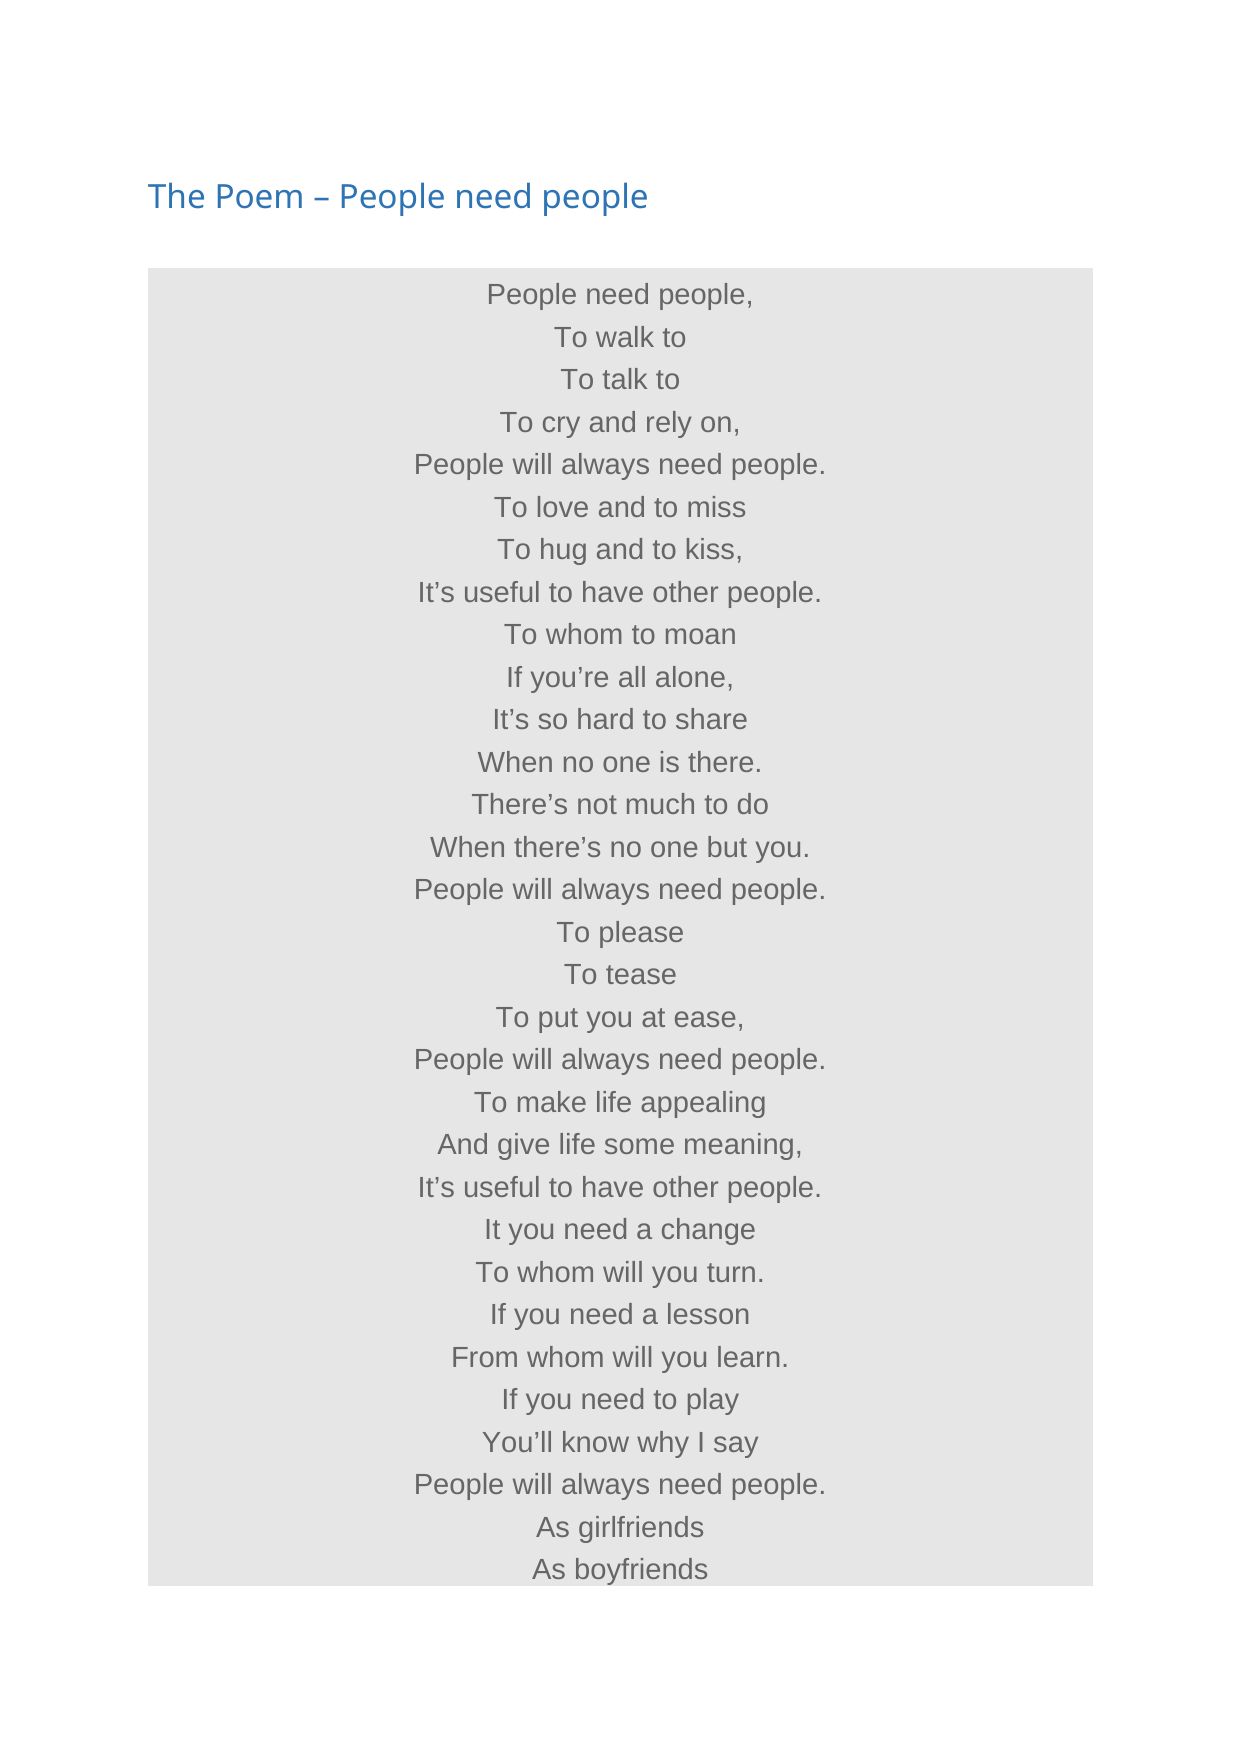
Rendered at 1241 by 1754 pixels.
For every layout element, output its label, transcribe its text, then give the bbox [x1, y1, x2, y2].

text To please To tease To put you at ease, People will always need people. To make life appealing And give life some meaning, It’s useful to have other people. It you need a change To whom will you turn. If you need a lesson From whom will you learn. If you need to play You’ll know why I say People will always need people. [148, 906, 1093, 1501]
subtitle The Poem – People need people [148, 173, 1093, 218]
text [148, 1501, 1093, 1586]
text People need people, To walk to To talk to To cry and rely on, People will always need people. To love and to miss To hug and to kiss, It’s useful to have other people. To whom to moan If you’re all alone, It’s so hard to share When no one is there. There’s not much to do When there’s no one but you. People will always need people. [148, 268, 1093, 906]
